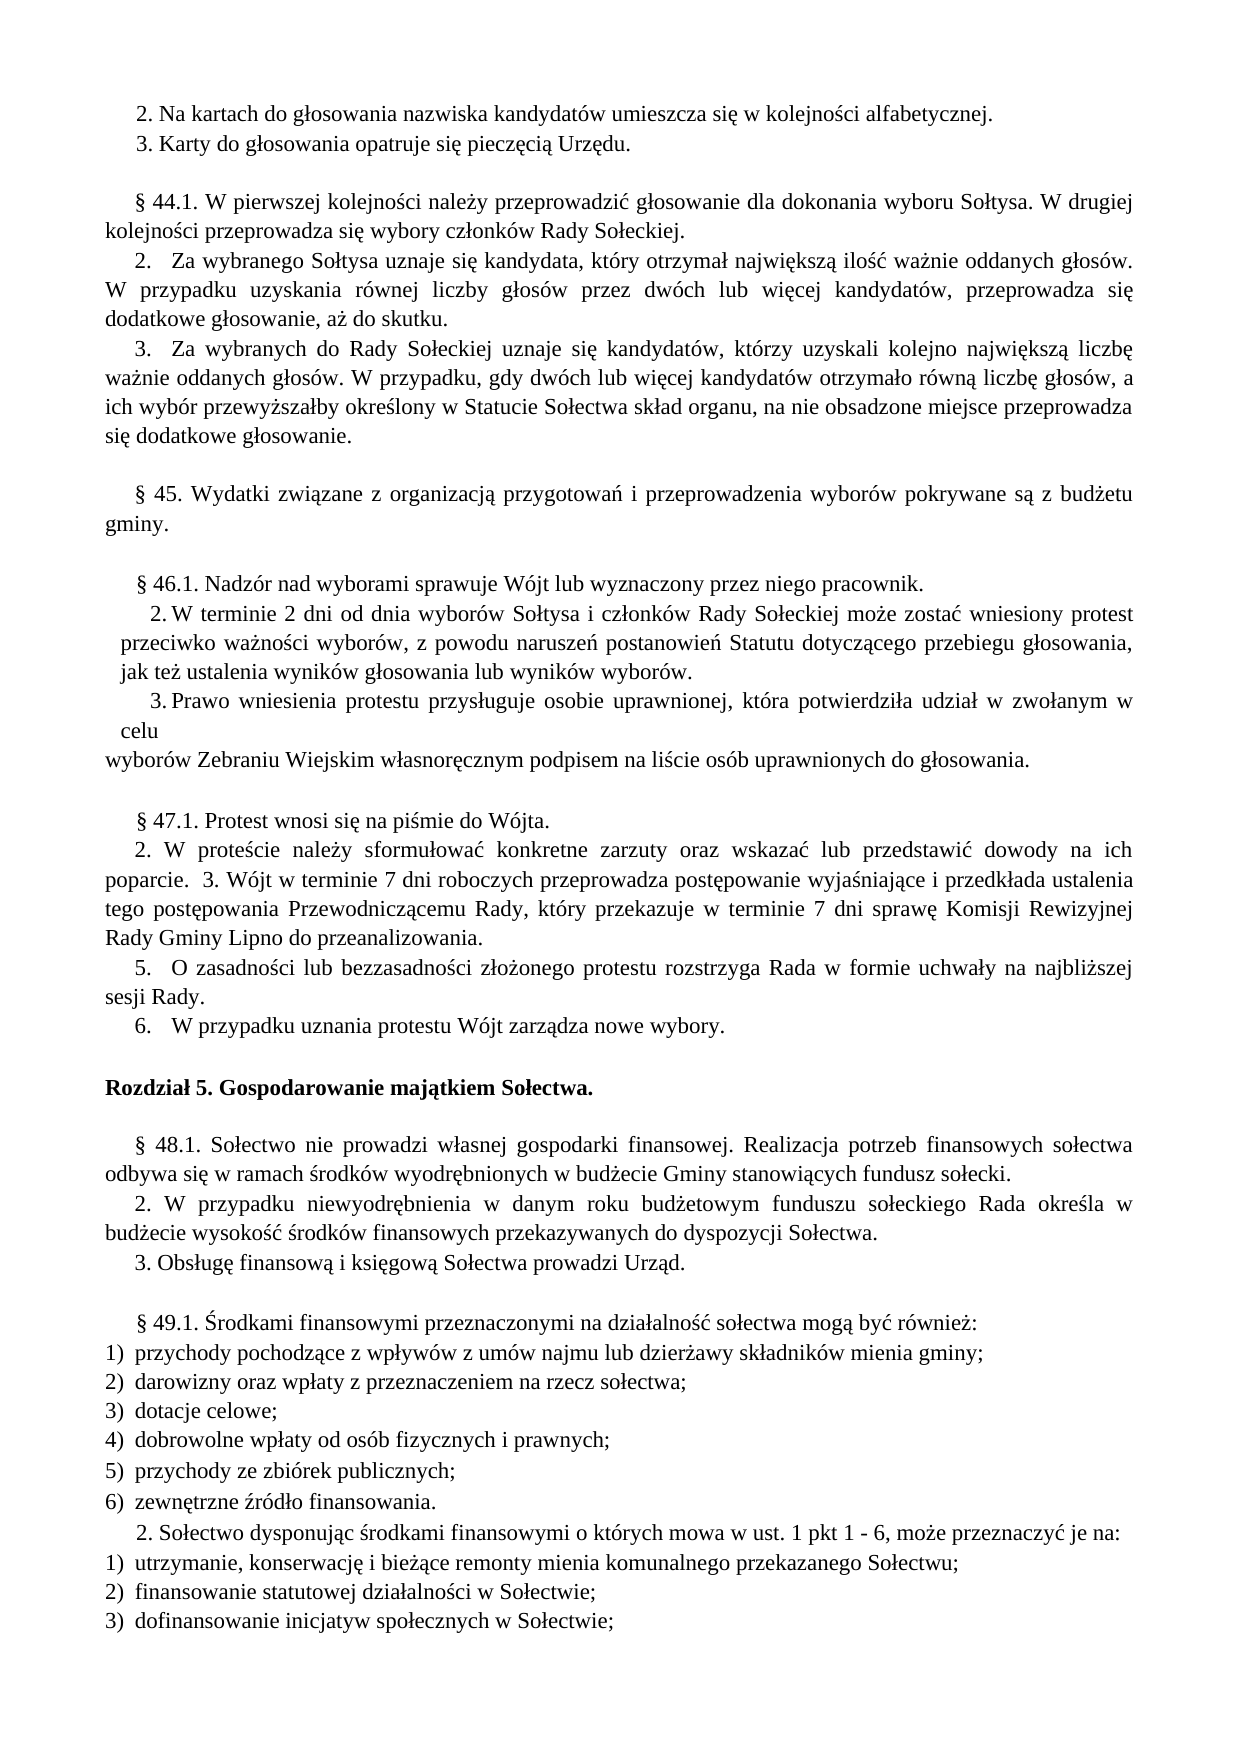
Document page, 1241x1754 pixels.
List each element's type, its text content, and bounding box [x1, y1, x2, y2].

list zewnętrzne źródło finansowania. [105, 1488, 1134, 1515]
text § 46.1. Nadzór nad wyborami sprawuje Wójt lub wyznaczony przez niego pracownik. [136, 570, 1134, 596]
text 3. Karty do głosowania opatruje się pieczęcią Urzędu. [136, 130, 1134, 156]
text § 48.1. Sołectwo nie prowadzi własnej gospodarki finansowej. Realizacja potrzeb finansowych sołectwa odbywa się w ramach środków wyodrębnionych w budżecie Gminy stanowiących fundusz sołecki. [105, 1131, 1134, 1187]
text § 45. Wydatki związane z organizacją przygotowań i przeprowadzenia wyborów pokrywane są z budżetu gminy. [105, 480, 1134, 536]
list O zasadności lub bezzasadności złożonego protestu rozstrzyga Rada w formie uchwały na najbliższej sesji Rady. [105, 954, 1134, 1009]
text § 44.1. W pierwszej kolejności należy przeprowadzić głosowanie dla dokonania wyboru Sołtysa. W drugiej kolejności przeprowadza się wybory członków Rady Sołeckiej. [105, 188, 1134, 243]
text § 49.1. Środkami finansowymi przeznaczonymi na działalność sołectwa mogą być również: [136, 1309, 1134, 1336]
list dotacje celowe; [105, 1397, 1134, 1423]
list Za wybranych do Rady Sołeckiej uznaje się kandydatów, którzy uzyskali kolejno największą liczbę ważnie oddanych głosów. W przypadku, gdy dwóch lub więcej kandydatów otrzymało równą liczbę głosów, a ich wybór przewyższałby określony w Statucie Sołectwa skład organu, na nie obsadzone miejsce przeprowadza się dodatkowe głosowanie. [105, 335, 1134, 449]
list dobrowolne wpłaty od osób fizycznych i prawnych; [105, 1426, 1134, 1453]
list finansowanie statutowej działalności w Sołectwie; [105, 1578, 1134, 1604]
list Za wybranego Sołtysa uznaje się kandydata, który otrzymał największą ilość ważnie oddanych głosów. W przypadku uzyskania równej liczby głosów przez dwóch lub więcej kandydatów, przeprowadza się dodatkowe głosowanie, aż do skutku. [105, 247, 1134, 331]
text 2. Sołectwo dysponując środkami finansowymi o których mowa w ust. 1 pkt 1 - 6, może przeznaczyć je na: [136, 1519, 1134, 1546]
list darowizny oraz wpłaty z przeznaczeniem na rzecz sołectwa; [105, 1368, 1134, 1394]
list Prawo wniesienia protestu przysługuje osobie uprawnionej, która potwierdziła udział w zwołanym w celu [120, 688, 1134, 743]
text 3. Obsługę finansową i księgową Sołectwa prowadzi Urząd. [105, 1249, 1134, 1275]
list W terminie 2 dni od dnia wyborów Sołtysa i członków Rady Sołeckiej może zostać wniesiony protest przeciwko ważności wyborów, z powodu naruszeń postanowień Statutu dotyczącego przebiegu głosowania, jak też ustalenia wyników głosowania lub wyników wyborów. [120, 599, 1134, 684]
list przychody pochodzące z wpływów z umów najmu lub dzierżawy składników mienia gminy; [105, 1339, 1134, 1365]
list W przypadku uznania protestu Wójt zarządza nowe wybory. [105, 1012, 1134, 1039]
text § 47.1. Protest wnosi się na piśmie do Wójta. [136, 807, 1134, 833]
text 2. W przypadku niewyodrębnienia w danym roku budżetowym funduszu sołeckiego Rada określa w budżecie wysokość środków finansowych przekazywanych do dyspozycji Sołectwa. [105, 1190, 1134, 1246]
text 2. W proteście należy sformułować konkretne zarzuty oraz wskazać lub przedstawić dowody na ich poparcie. 3. Wójt w terminie 7 dni roboczych przeprowadza postępowanie wyjaśniające i przedkłada ustalenia tego postępowania Przewodniczącemu Rady, który przekazuje w terminie 7 dni sprawę Komisji Rewizyjnej Rady Gminy Lipno do przeanalizowania. [105, 836, 1134, 950]
list dofinansowanie inicjatyw społecznych w Sołectwie; [105, 1607, 1134, 1633]
list utrzymanie, konserwację i bieżące remonty mienia komunalnego przekazanego Sołectwu; [105, 1549, 1134, 1576]
text 2. Na kartach do głosowania nazwiska kandydatów umieszcza się w kolejności alfabetycznej. [136, 100, 1134, 126]
list przychody ze zbiórek publicznych; [105, 1457, 1134, 1484]
text wyborów Zebraniu Wiejskim własnoręcznym podpisem na liście osób uprawnionych do głosowania. [105, 746, 1134, 773]
subtitle Rozdział 5. Gospodarowanie majątkiem Sołectwa. [105, 1074, 856, 1100]
